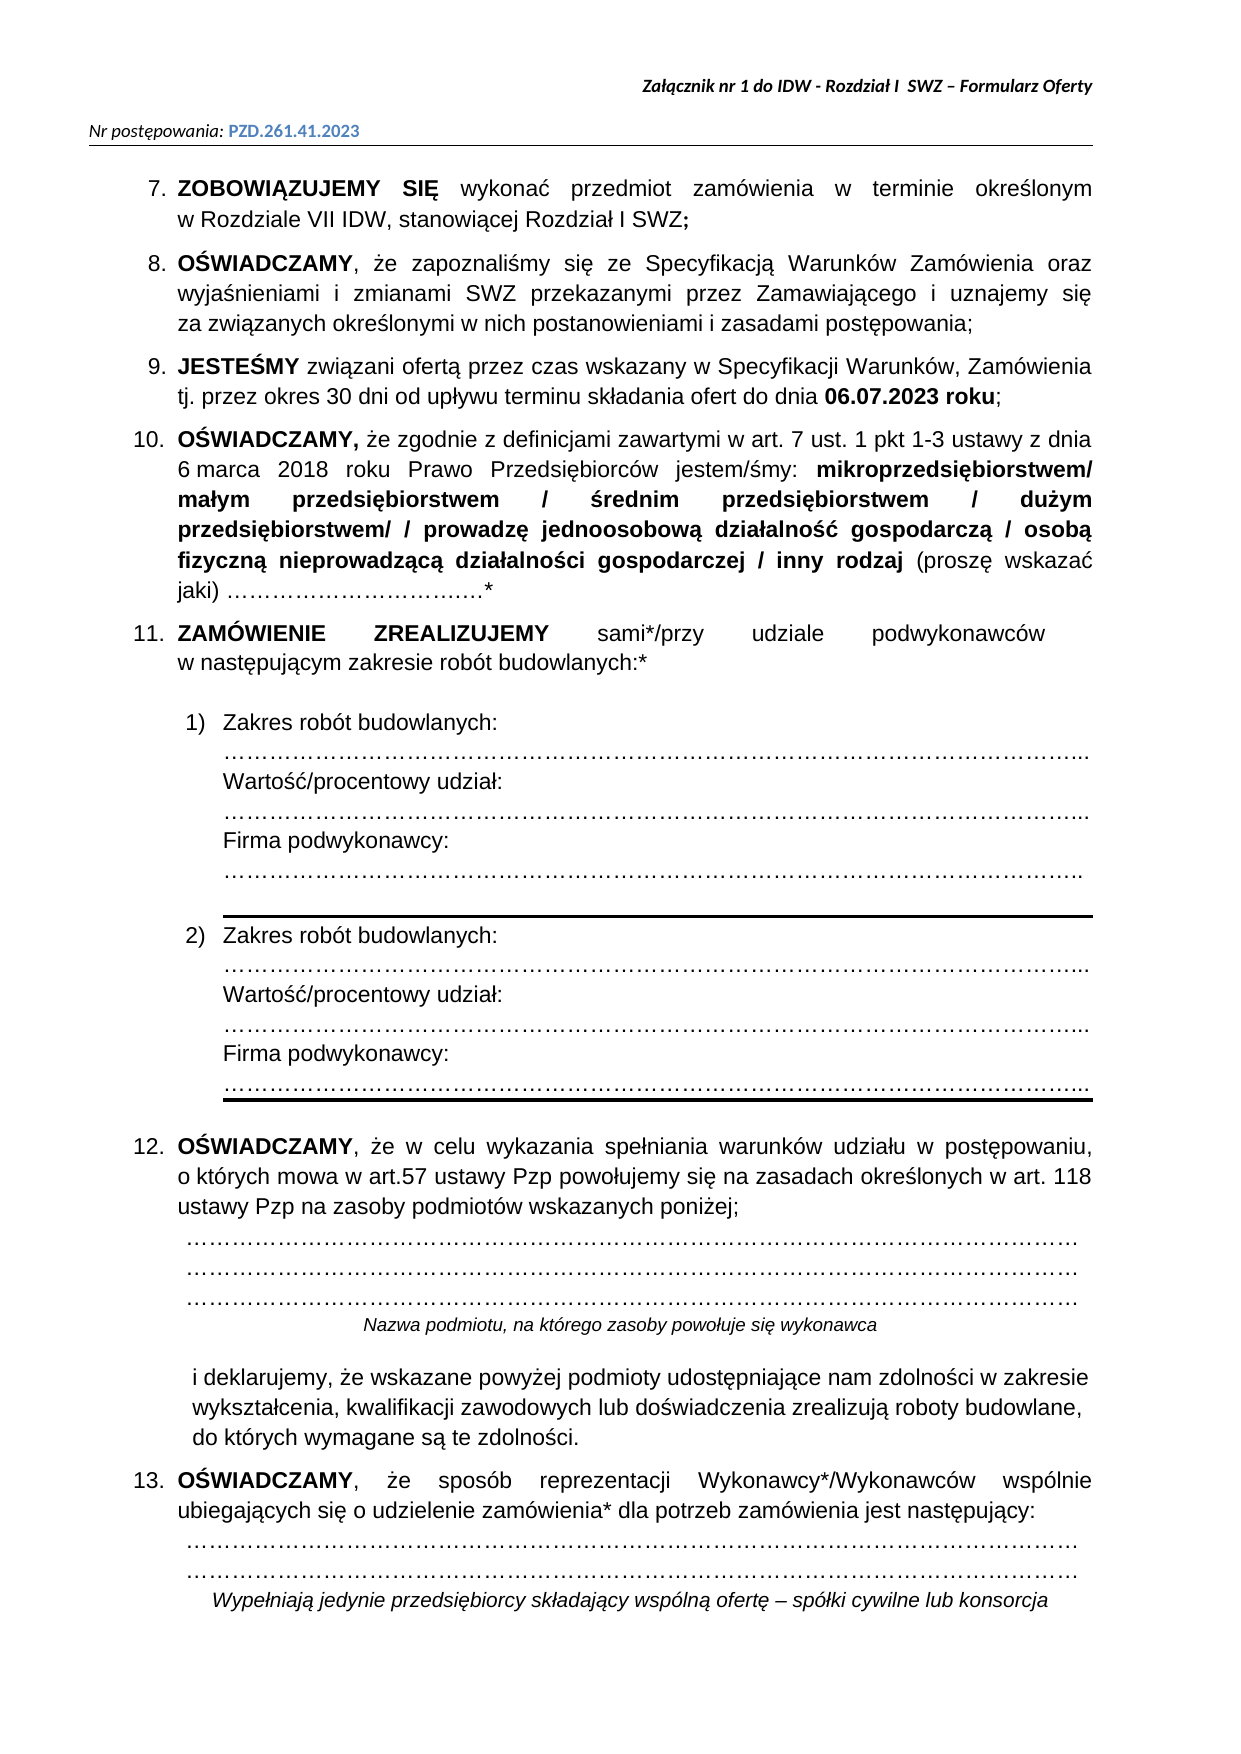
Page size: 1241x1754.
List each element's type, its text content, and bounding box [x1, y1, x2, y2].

text i deklarujemy, że wskazane powyżej podmioty udostępniające nam zdolności w zakresie wykształcenia, kwalifikacji zawodowych lub doświadczenia zrealizują roboty budowlane, do których wymagane są te zdolności. [192, 1364, 1093, 1451]
list ……………………………………………………………………………………………………………………………………………………………………………………………………………………………………………………………………………………………………………………… [185, 1223, 1093, 1310]
text ………………………………………………………………………………………………….. [223, 857, 1093, 883]
text ……………………………………………………………………………………………………………………………………………………………………………………………………………… [185, 1527, 1093, 1584]
list OŚWIADCZAMY, że w celu wykazania spełniania warunków udziału w postępowaniu, o których mowa w art.57 ustawy Pzp powołujemy się na zasadach określonych w art. 118 ustawy Pzp na zasoby podmiotów wskazanych poniżej; [133, 1133, 1093, 1220]
list OŚWIADCZAMY, że zapoznaliśmy się ze Specyfikacją Warunków Zamówienia oraz wyjaśnieniami i zmianami SWZ przekazanymi przez Zamawiającego i uznajemy się za związanych określonymi w nich postanowieniami i zasadami postępowania; [148, 250, 1093, 336]
text …………………………………………………………………………………………………... [223, 1070, 1093, 1098]
text Wartość/procentowy udział: [223, 981, 1093, 1007]
list ZAMÓWIENIE ZREALIZUJEMY sami*/przy udziale podwykonawców w następującym zakresie robót budowlanych:* [133, 619, 1093, 676]
list ZOBOWIĄZUJEMY SIĘ wykonać przedmiot zamówienia w terminie określonym w Rozdziale VII IDW, stanowiącej Rozdział I SWZ; [148, 174, 1093, 233]
list Zakres robót budowlanych: [185, 708, 1093, 735]
text …………………………………………………………………………………………………... [223, 738, 1093, 764]
text …………………………………………………………………………………………………... [223, 798, 1093, 824]
text Nazwa podmiotu, na którego zasoby powołuje się wykonawca [148, 1314, 1093, 1336]
text Firma podwykonawcy: [223, 1040, 1093, 1067]
list JESTEŚMY związani ofertą przez czas wskazany w Specyfikacji Warunków, Zamówienia tj. przez okres 30 dni od upływu terminu składania ofert do dnia 06.07.2023 roku; [148, 353, 1093, 409]
list OŚWIADCZAMY, że zgodnie z definicjami zawartymi w art. 7 ust. 1 pkt 1-3 ustawy z dnia 6 marca 2018 roku Prawo Przedsiębiorców jestem/śmy: mikroprzedsiębiorstwem/ małym przedsiębiorstwem / średnim przedsiębiorstwem / dużym przedsiębiorstwem/ / prowadzę jednoosobową działalność gospodarczą / osobą fizyczną nieprowadzącą działalności gospodarczej / inny rodzaj (proszę wskazać jaki) ………………………….…* [133, 426, 1093, 603]
text …………………………………………………………………………………………………... [223, 951, 1093, 978]
list OŚWIADCZAMY, że sposób reprezentacji Wykonawcy*/Wykonawców wspólnie ubiegających się o udzielenie zamówienia* dla potrzeb zamówienia jest następujący: [133, 1467, 1093, 1523]
list Zakres robót budowlanych: [185, 922, 1093, 948]
text Firma podwykonawcy: [223, 827, 1093, 854]
text …………………………………………………………………………………………………... [223, 1011, 1093, 1037]
text Wartość/procentowy udział: [223, 768, 1093, 794]
list Wypełniają jedynie przedsiębiorcy składający wspólną ofertę – spółki cywilne lub konsorcja [177, 1588, 1093, 1612]
